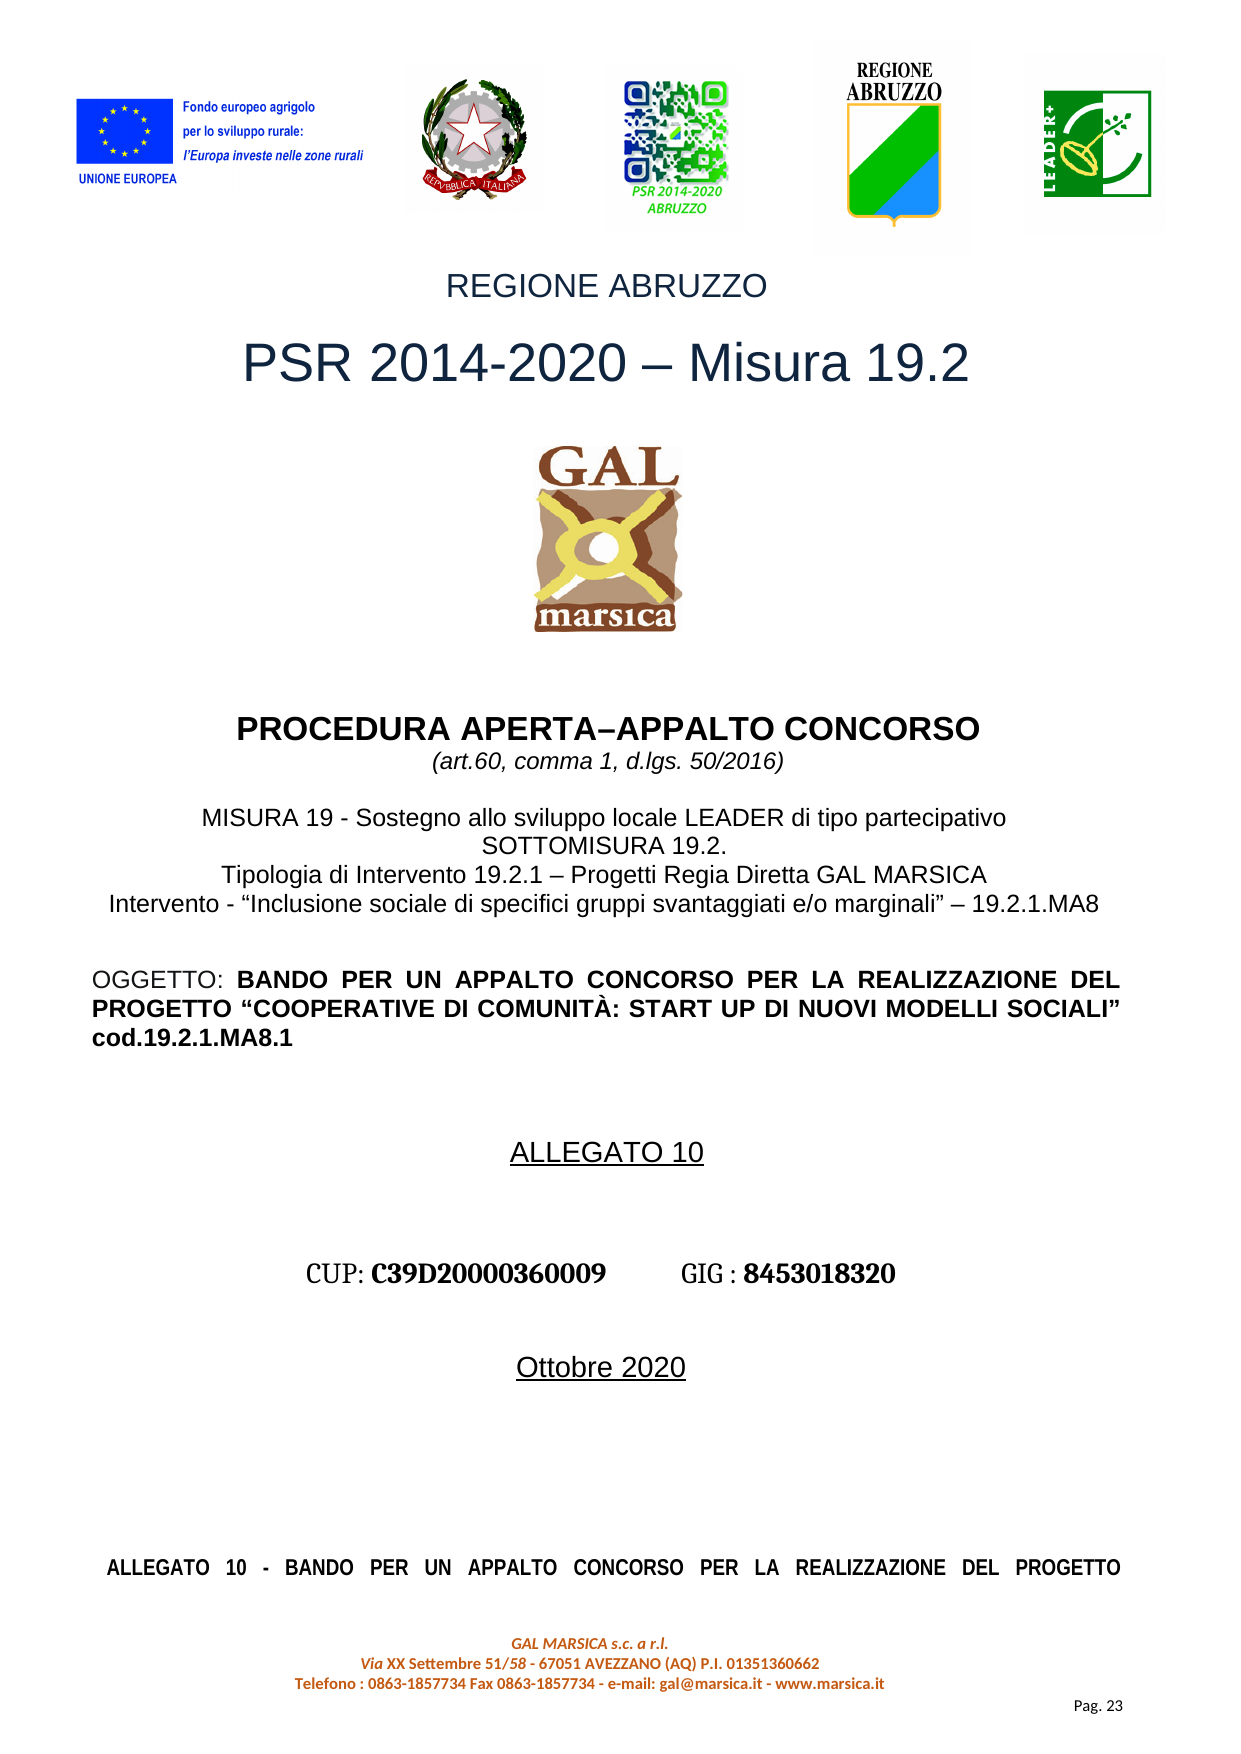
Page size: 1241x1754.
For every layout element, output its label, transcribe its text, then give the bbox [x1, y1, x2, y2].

picture [602, 65, 743, 234]
picture [71, 90, 375, 196]
picture [405, 65, 544, 214]
text REGIONE ABRUZZO [92, 266, 1122, 305]
text SOTTOMISURA 19.2. [92, 831, 1117, 860]
picture [809, 40, 972, 255]
text MISURA 19 - Sostegno allo sviluppo locale LEADER di tipo partecipativo [92, 802, 1117, 831]
text PSR 2014-2020 – Misura 19.2 [92, 331, 1122, 393]
subtitle ALLEGATO 10 [92, 1135, 1122, 1169]
picture [1023, 54, 1167, 237]
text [106, 1554, 1122, 1580]
text Intervento - “Inclusione sociale di specifici gruppi svantaggiati e/o marginali” – 19.2.1.MA8 [92, 889, 1117, 917]
subtitle Ottobre 2020 [92, 1350, 1110, 1384]
text PROCEDURA APERTA–APPALTO CONCORSO [92, 709, 1125, 747]
text OGGETTO: BANDO PER UN APPALTO CONCORSO PER LA REALIZZAZIONE DEL PROGETTO “COOPERATIVE DI COMUNITÀ: START UP DI NUOVI MODELLI SOCIALI” cod.19.2.1.MA8.1 [92, 965, 1122, 1052]
text Tipologia di Intervento 19.2.1 – Progetti Regia Diretta GAL MARSICA [92, 860, 1117, 889]
picture [533, 446, 683, 632]
subtitle CUP: C39D20000360009 GIG : 8453018320 [92, 1257, 1110, 1291]
text (art.60, comma 1, d.lgs. 50/2016) [92, 747, 1125, 775]
